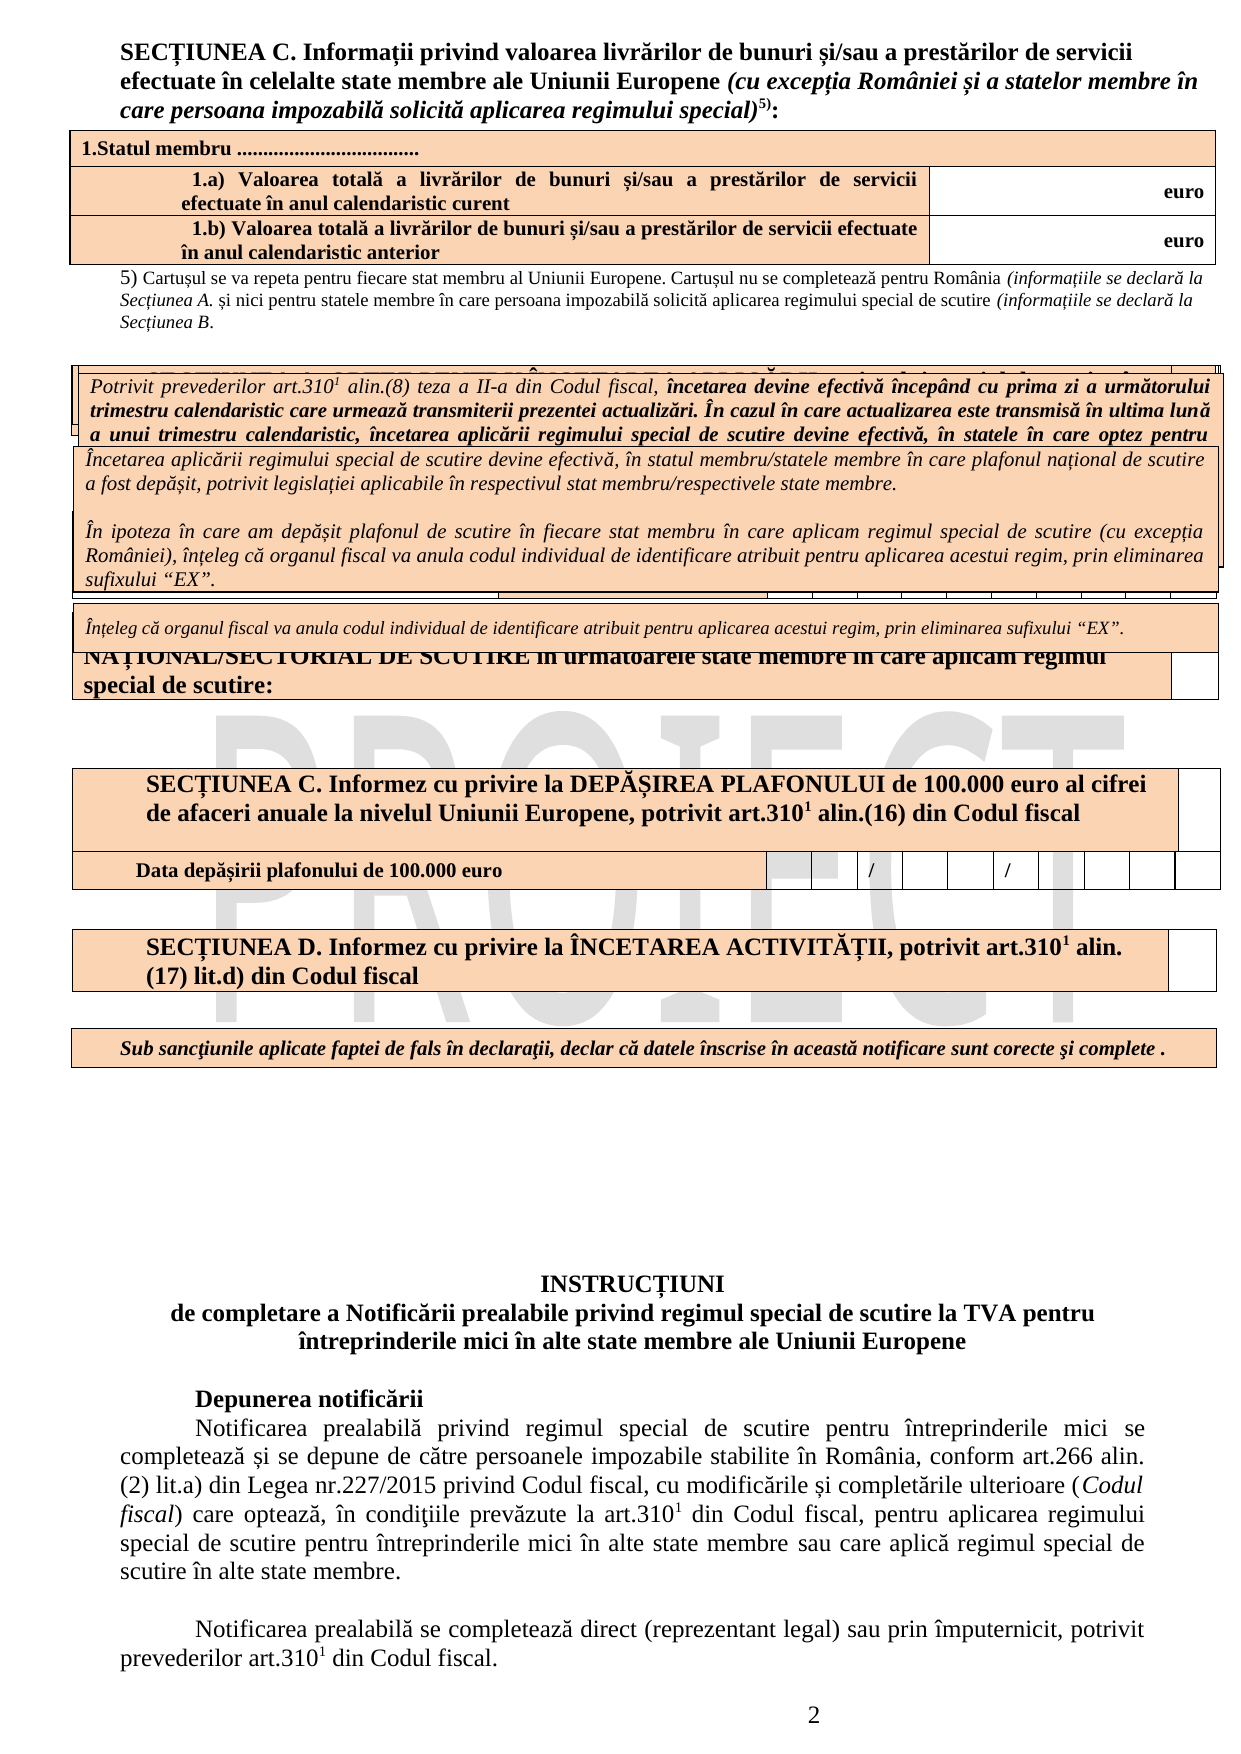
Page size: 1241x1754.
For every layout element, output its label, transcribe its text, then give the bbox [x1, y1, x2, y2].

table_header [1179, 769, 1220, 851]
list Cartușul se va repeta pentru fiecare stat membru al Uniunii Europene. Cartușul nu se completează pentru România (informațiile se declară la Secțiunea A. și nici pentru statele membre în care persoana impozabilă solicită aplicarea regimului special de scutire (informațiile se declară la Secțiunea B. [120, 124, 1220, 332]
table_cell [1126, 593, 1170, 598]
table_cell euro [930, 167, 1215, 215]
table_cell [813, 593, 857, 598]
table_cell Data depășirii plafonului de 100.000 euro [73, 852, 766, 889]
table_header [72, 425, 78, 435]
table_cell [902, 593, 946, 598]
table_cell / [858, 852, 902, 889]
text de completare a Notificării prealabile privind regimul special de scutire la TVA pentru întreprinderile mici în alte state membre ale Uniunii Europene [120, 1298, 1145, 1355]
table_cell [1130, 852, 1174, 889]
table_cell [1085, 852, 1129, 889]
text Notificarea prealabilă se completează direct (reprezentant legal) sau prin împuternicit, potrivit prevederilor art.3101 din Codul fiscal. [120, 1614, 1145, 1671]
table_header SECȚIUNEA D. Informez cu privire la ÎNCETAREA ACTIVITĂȚII, potrivit art.3101 alin.(17) lit.d) din Codul fiscal [73, 930, 1168, 991]
text INSTRUCȚIUNI [120, 1269, 1145, 1298]
text SECȚIUNEA C. Informații privind valoarea livrărilor de bunuri și/sau a prestărilor de servicii efectuate în celelalte state membre ale Uniunii Europene (cu excepția României și a statelor membre în care persoana impozabilă solicită aplicarea regimului special)5): [120, 37, 1220, 124]
table_cell [1037, 593, 1081, 598]
table_cell [1082, 593, 1125, 598]
text Notificarea prealabilă privind regimul special de scutire pentru întreprinderile mici se completează și se depune de către persoanele impozabile stabilite în România, conform art.266 alin.(2) lit.a) din Legea nr.227/2015 privind Codul fiscal, cu modificările și completările ulterioare (Codul fiscal) care optează, în condiţiile prevăzute la art.3101 din Codul fiscal, pentru aplicarea regimului special de scutire pentru întreprinderile mici în alte state membre sau care aplică regimul special de scutire în alte state membre. [120, 1413, 1145, 1585]
table_cell [948, 852, 993, 889]
table_header [1169, 930, 1216, 991]
table_cell [947, 593, 991, 598]
table_cell [903, 852, 947, 889]
table_cell [767, 852, 811, 889]
table_header Potrivit prevederilor art.3101 alin.(8) teza a II-a din Codul fiscal, încetarea devine efectivă începând cu prima zi a următorului trimestru calendaristic care urmează transmiterii prezentei actualizări. În cazul în care actualizarea este transmisă în ultima lună a unui trimestru calendaristic, încetarea aplicării regimului special de scutire devine efectivă, în statele în care optez pentru încetare, începând cu prima zi a celei de a doua luni a trimestrului calendaristic următor. În ipoteza în care opțiunea de încetare a aplicării regimului special vizează toate statele membre (cu excepția României), înțeleg că organul fiscal va anula, de îndată, codul individual de identificare atribuit pentru aplicarea acestui regim, prin eliminarea sufixului “EX”, potrivit art.3101 alin.(17) din Codul fiscal. [79, 374, 1223, 566]
table_header Înțeleg că organul fiscal va anula codul individual de identificare atribuit pentru aplicarea acestui regim, prin eliminarea sufixului “EX”. [74, 604, 1218, 652]
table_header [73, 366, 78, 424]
table_cell [768, 593, 812, 598]
table_cell [1176, 852, 1220, 889]
table_cell 1.b) Valoarea totală a livrărilor de bunuri și/sau a prestărilor de servicii efectuate în anul calendaristic anterior [71, 216, 929, 264]
table_header Sub sancţiunile aplicate faptei de fals în declaraţii, declar că datele înscrise în această notificare sunt corecte şi complete . [72, 1029, 1216, 1067]
table_header SECȚIUNEA C. Informez cu privire la DEPĂȘIREA PLAFONULUI de 100.000 euro al cifrei de afaceri anuale la nivelul Uniunii Europene, potrivit art.3101 alin.(16) din Codul fiscal [73, 769, 1178, 851]
text Depunerea notificării [120, 1384, 1145, 1413]
table_header SECȚIUNEA B. Informez cu privire la DEPĂȘIREA PLAFONULUI NAȚIONAL/SECTORIAL DE SCUTIRE în următoarele state membre în care aplicam regimul special de scutire: [73, 653, 1171, 699]
table_header 1.Statul membru ................................... [71, 131, 1215, 166]
table_header [1172, 653, 1218, 699]
table_cell / [994, 852, 1038, 889]
table_cell [1039, 852, 1084, 889]
table_header Încetarea aplicării regimului special de scutire devine efectivă, în statul membru/statele membre în care plafonul național de scutire a fost depășit, potrivit legislației aplicabile în respectivul stat membru/respectivele state membre. În ipoteza în care am depășit plafonul de scutire în fiecare stat membru în care aplicam regimul special de scutire (cu excepția României), înțeleg că organul fiscal va anula codul individual de identificare atribuit pentru aplicarea acestui regim, prin eliminarea sufixului “EX”. [74, 447, 1218, 591]
table_cell 1.a) Valoarea totală a livrărilor de bunuri și/sau a prestărilor de servicii efectuate în anul calendaristic curent [71, 167, 929, 215]
table_cell euro [930, 216, 1215, 264]
table_cell [1171, 593, 1216, 598]
table_cell [812, 852, 857, 889]
